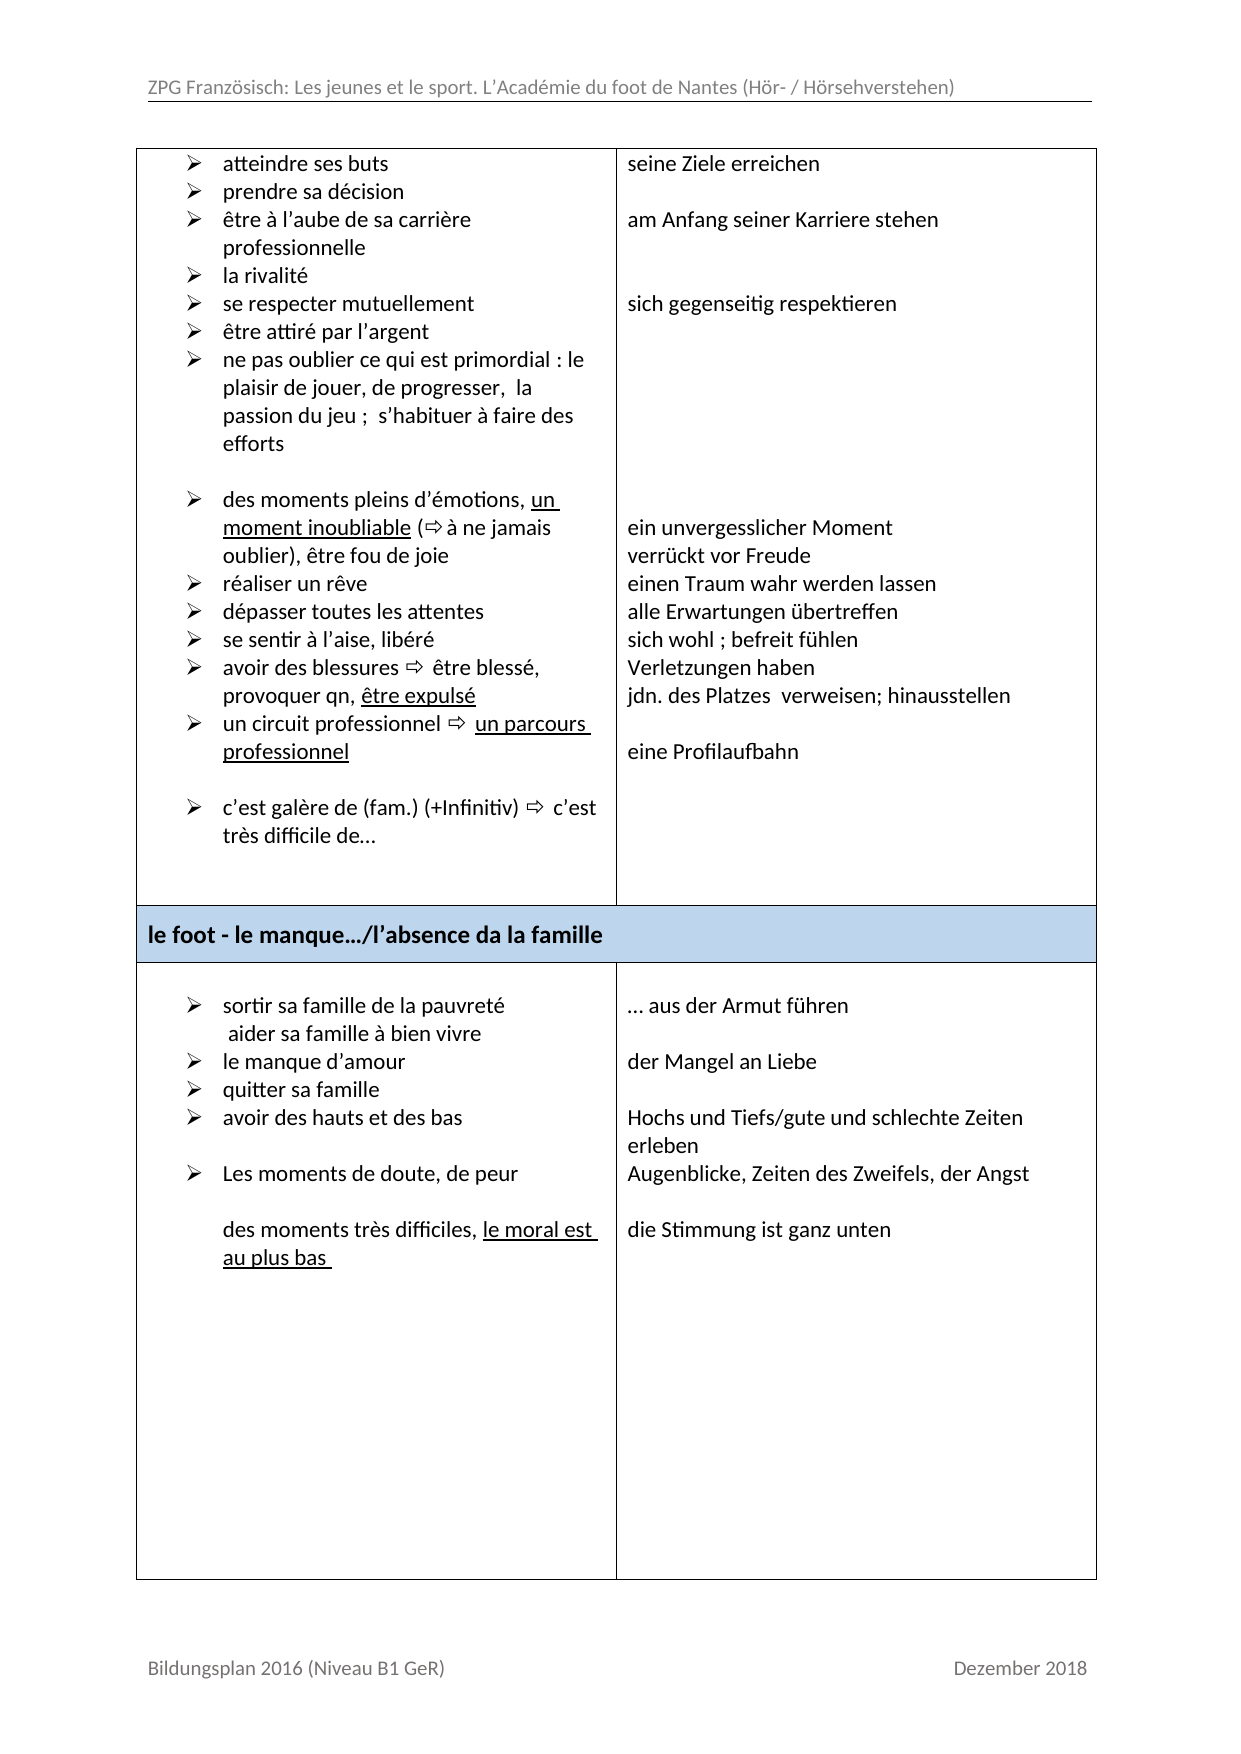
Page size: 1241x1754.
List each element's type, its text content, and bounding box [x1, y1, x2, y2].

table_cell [137, 149, 616, 905]
table_cell … aus der Armut führen der Mangel an Liebe Hochs und Tiefs/gute und schlechte Zeiten erleben Augenblicke, Zeiten des Zweifels, der Angst die Stimmung ist ganz unten [617, 963, 1096, 1579]
table_cell le foot - le manque…/l’absence da la famille [137, 906, 1096, 962]
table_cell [617, 149, 1096, 905]
table_cell sortir sa famille de la pauvreté aider sa famille à bien vivre le manque d’amour quitter sa famille avoir des hauts et des bas Les moments de doute, de peur des moments très difficiles, le moral est au plus bas [137, 963, 616, 1579]
